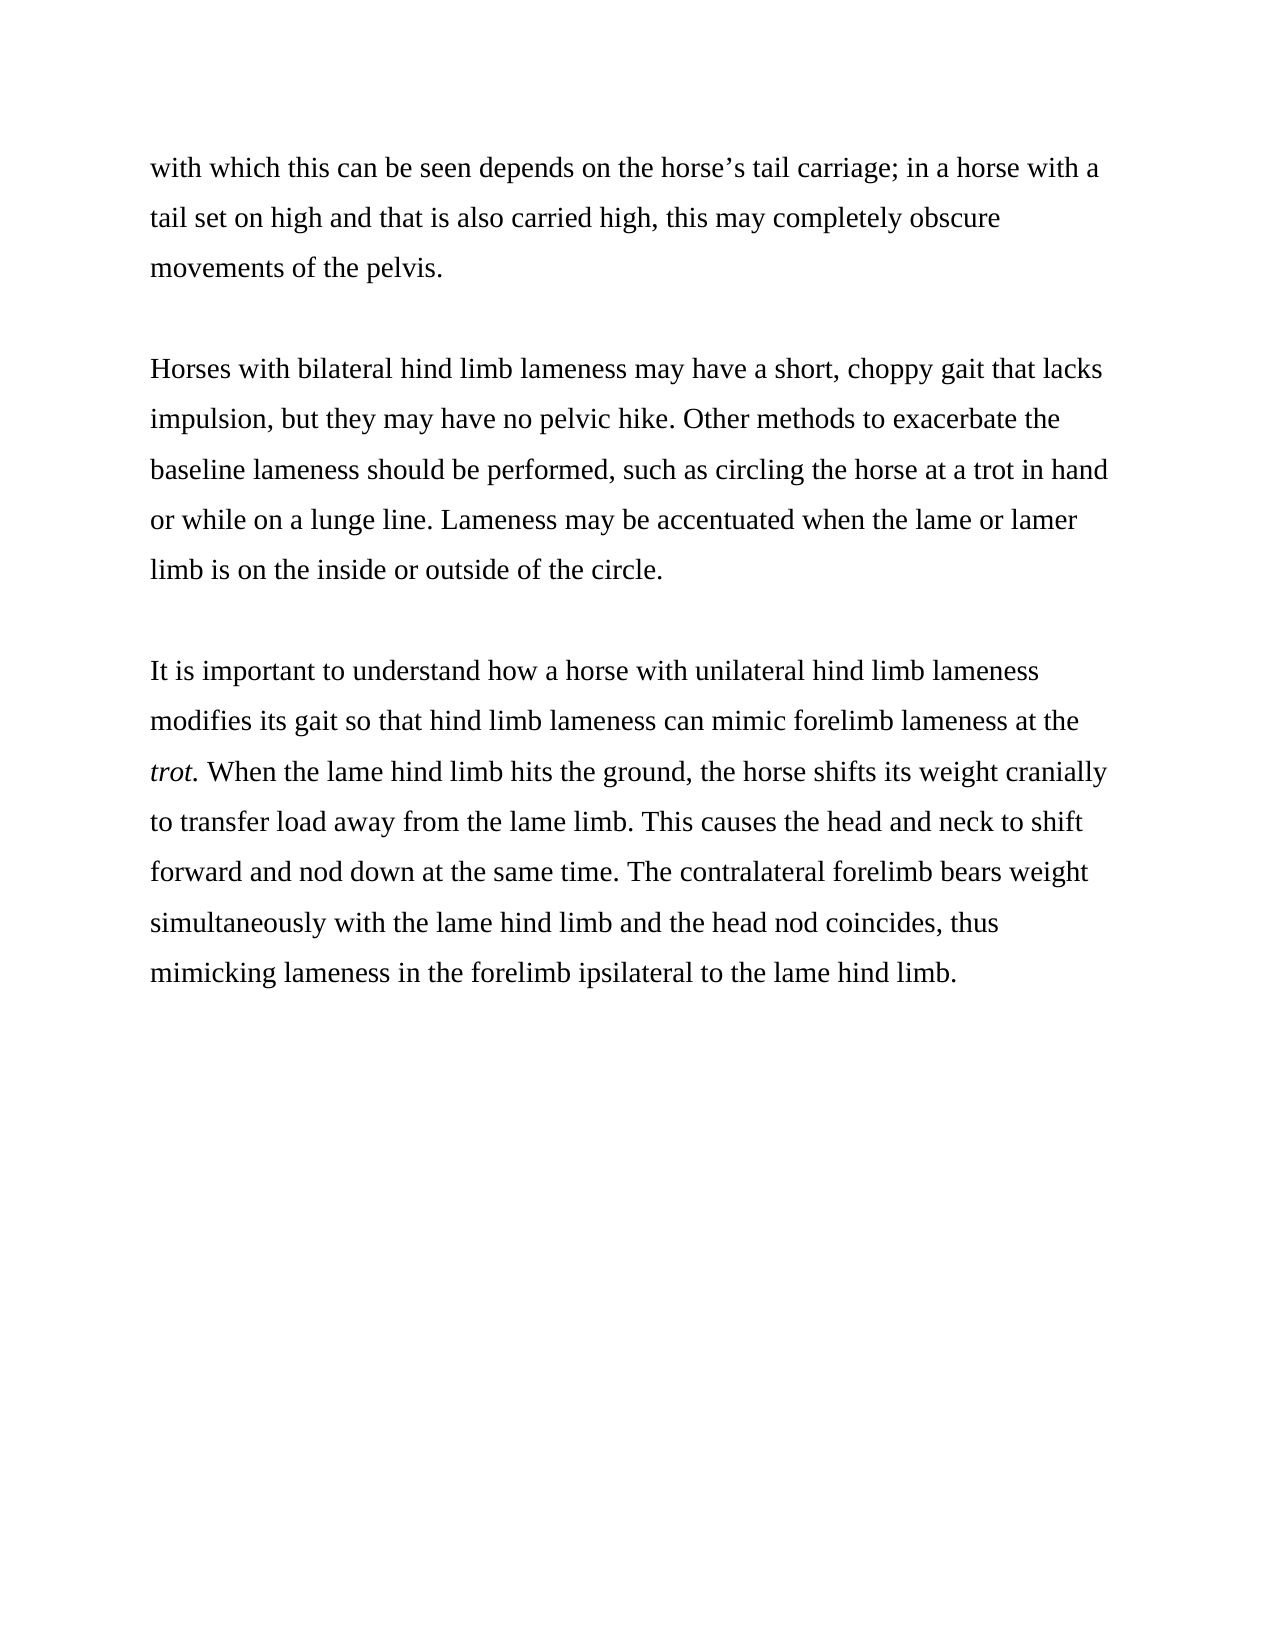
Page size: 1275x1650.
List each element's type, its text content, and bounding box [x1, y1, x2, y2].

text Horses with bilateral hind limb lameness may have a short, choppy gait that lacks impulsion, but they may have no pelvic hike. Other methods to exacerbate the baseline lameness should be performed, such as circling the horse at a trot in hand or while on a lunge line. Lameness may be accentuated when the lame or lamer limb is on the inside or outside of the circle. [150, 351, 1125, 586]
text It is important to understand how a horse with unilateral hind limb lameness modifies its gait so that hind limb lameness can mimic forelimb lameness at the trot. When the lame hind limb hits the ground, the horse shifts its weight cranially to transfer load away from the lame limb. This causes the head and neck to shift forward and nod down at the same time. The contralateral forelimb bears weight simultaneously with the lame hind limb and the head nod coincides, thus mimicking lameness in the forelimb ipsilateral to the lame hind limb. [150, 653, 1125, 988]
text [150, 150, 1125, 284]
